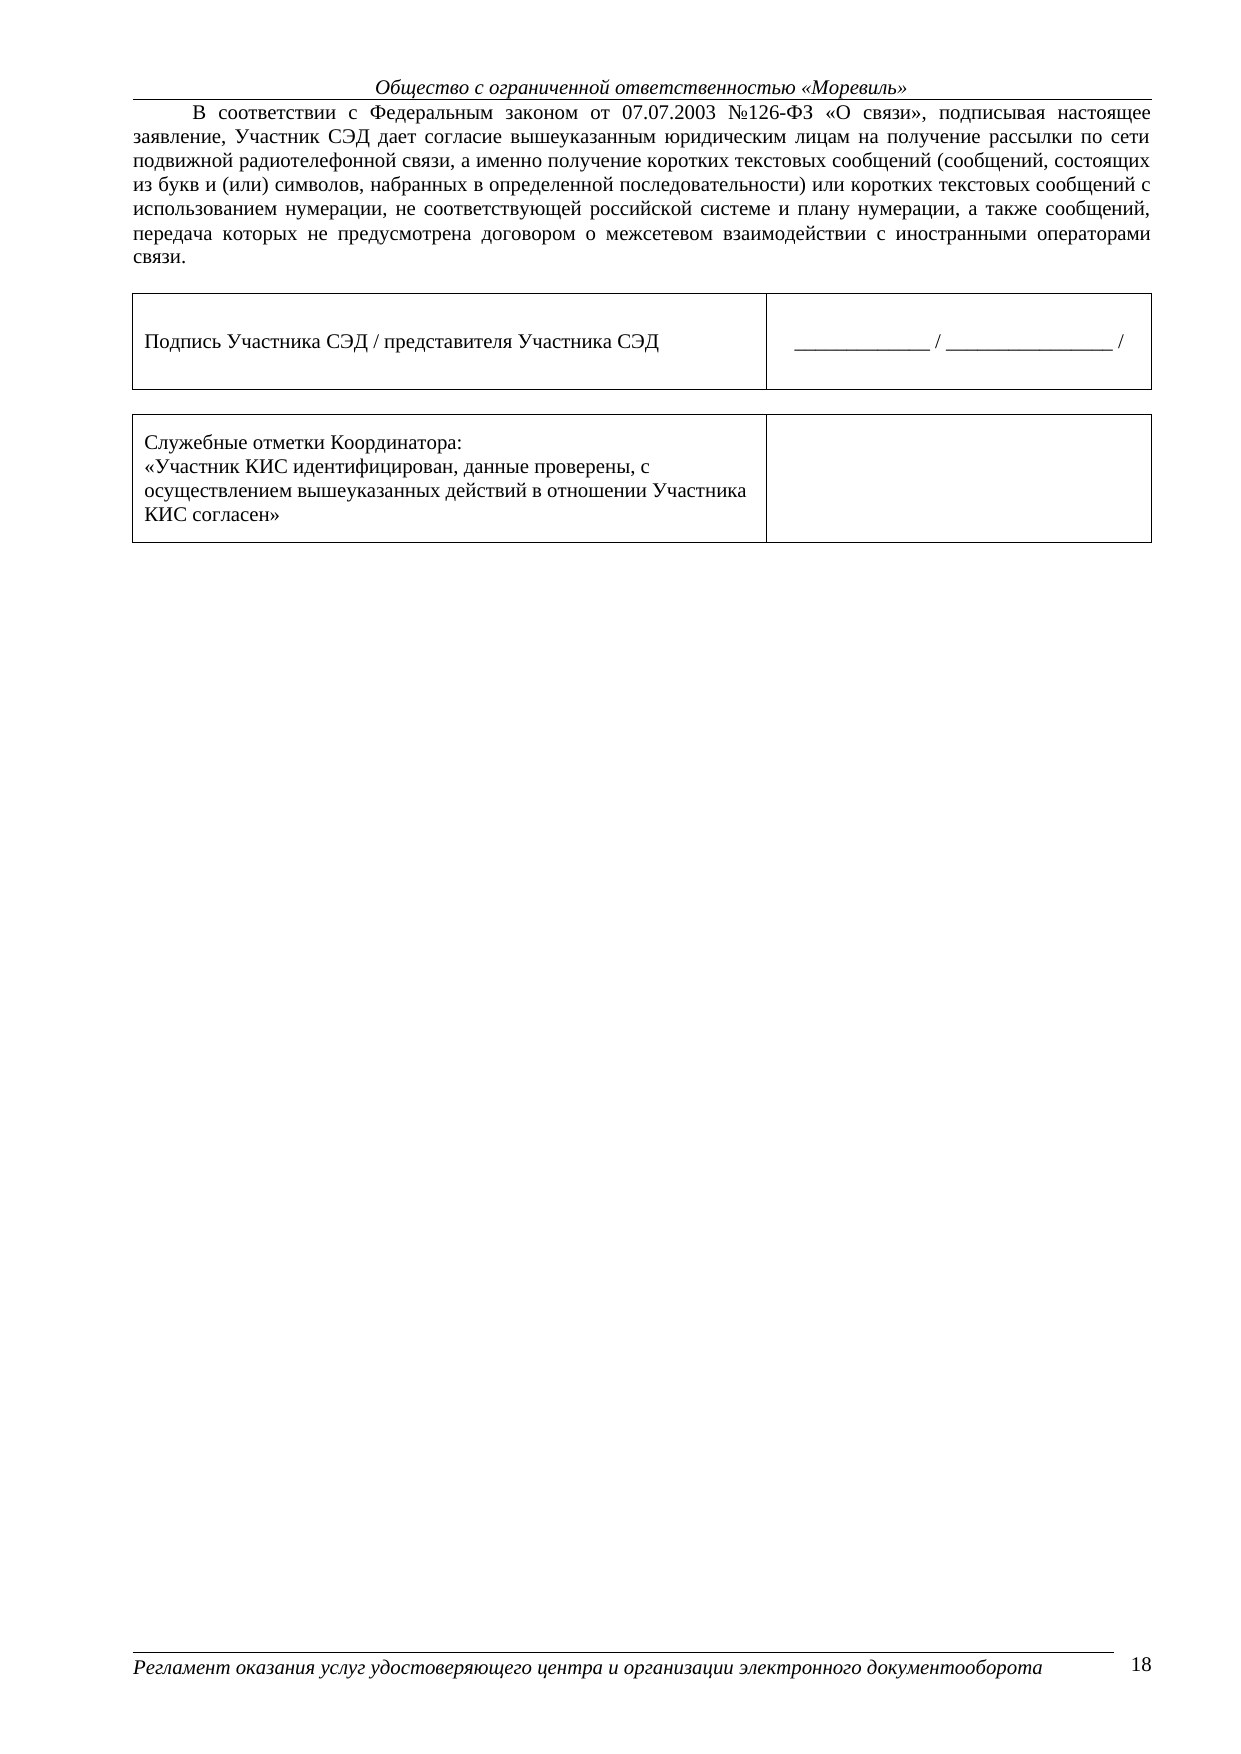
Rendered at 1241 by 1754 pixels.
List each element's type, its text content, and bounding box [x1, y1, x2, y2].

text В соответствии с Федеральным законом от 07.07.2003 №126-ФЗ «О связи», подписывая настоящее заявление, Участник СЭД дает согласие вышеуказанным юридическим лицам на получение рассылки по сети подвижной радиотелефонной связи, а именно получение коротких текстовых сообщений (сообщений, состоящих из букв и (или) символов, набранных в определенной последовательности) или коротких текстовых сообщений с использованием нумерации, не соответствующей российской системе и плану нумерации, а также сообщений, передача которых не предусмотрена договором о межсетевом взаимодействии с иностранными операторами связи. [133, 100, 1152, 268]
table_header Подпись Участника СЭД / представителя Участника СЭД [133, 294, 766, 389]
table_header [767, 415, 1151, 542]
table_header Служебные отметки Координатора: «Участник КИС идентифицирован, данные проверены, с осуществлением вышеуказанных действий в отношении Участника КИС согласен» [133, 415, 766, 542]
table_header _____________ / ________________ / [767, 294, 1151, 389]
